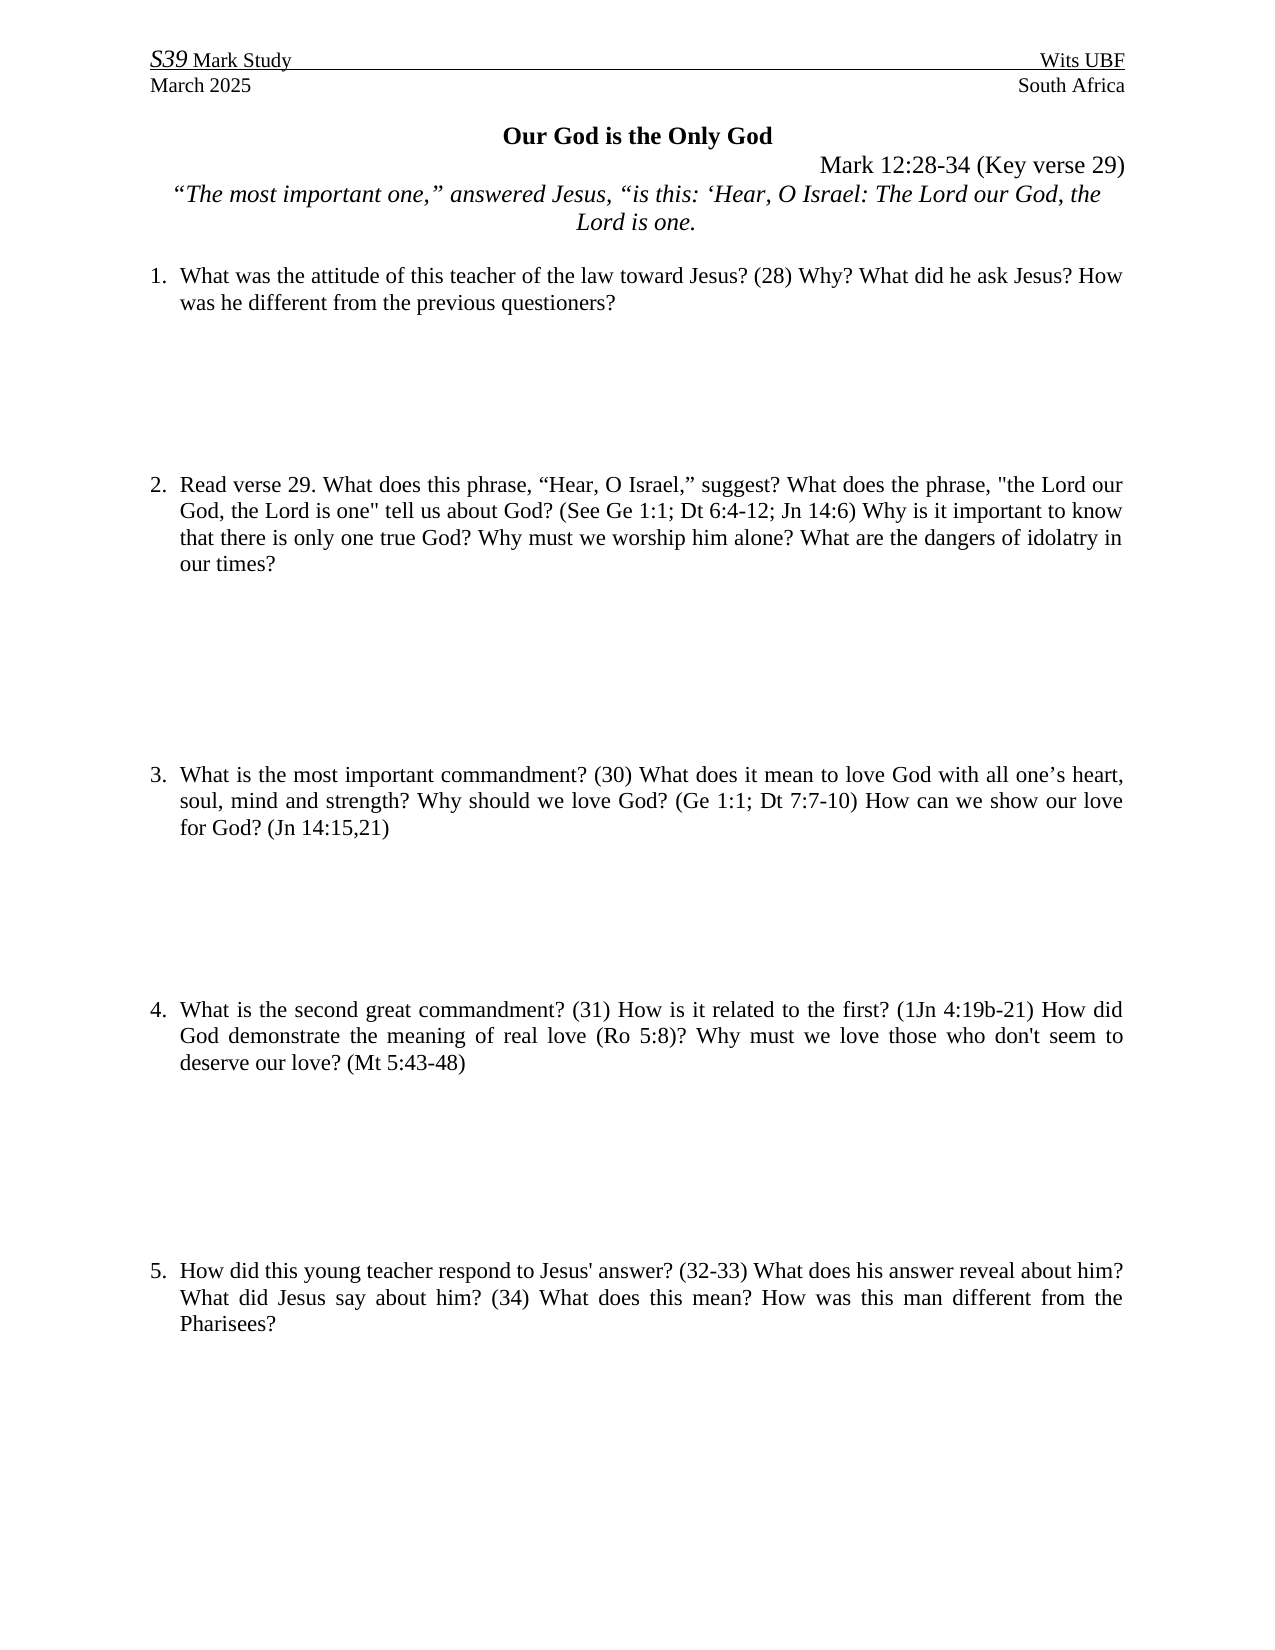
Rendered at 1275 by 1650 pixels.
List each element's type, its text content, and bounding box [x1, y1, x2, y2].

list What is the most important commandment? (30) What does it mean to love God with all one’s heart, soul, mind and strength? Why should we love God? (Ge 1:1; Dt 7:7-10) How can we show our love for God? (Jn 14:15,21) [150, 761, 1125, 840]
text Our God is the Only God [150, 121, 1125, 150]
text Mark 12:28-34 (Key verse 29) [150, 150, 1125, 179]
list What was the attitude of this teacher of the law toward Jesus? (28) Why? What did he ask Jesus? How was he different from the previous questioners? [150, 263, 1125, 315]
list How did this young teacher respond to Jesus' answer? (32-33) What does his answer reveal about him? What did Jesus say about him? (34) What does this mean? How was this man different from the Pharisees? [150, 1257, 1125, 1336]
list What is the second great commandment? (31) How is it related to the first? (1Jn 4:19b-21) How did God demonstrate the meaning of real love (Ro 5:8)? Why must we love those who don't seem to deserve our love? (Mt 5:43-48) [150, 996, 1125, 1075]
text “The most important one,” answered Jesus, “is this: ‘Hear, O Israel: The Lord our God, the Lord is one. [150, 179, 1125, 236]
list Read verse 29. What does this phrase, “Hear, O Israel,” suggest? What does the phrase, "the Lord our God, the Lord is one" tell us about God? (See Ge 1:1; Dt 6:4-12; Jn 14:6) Why is it important to know that there is only one true God? Why must we worship him alone? What are the dangers of idolatry in our times? [150, 471, 1125, 577]
